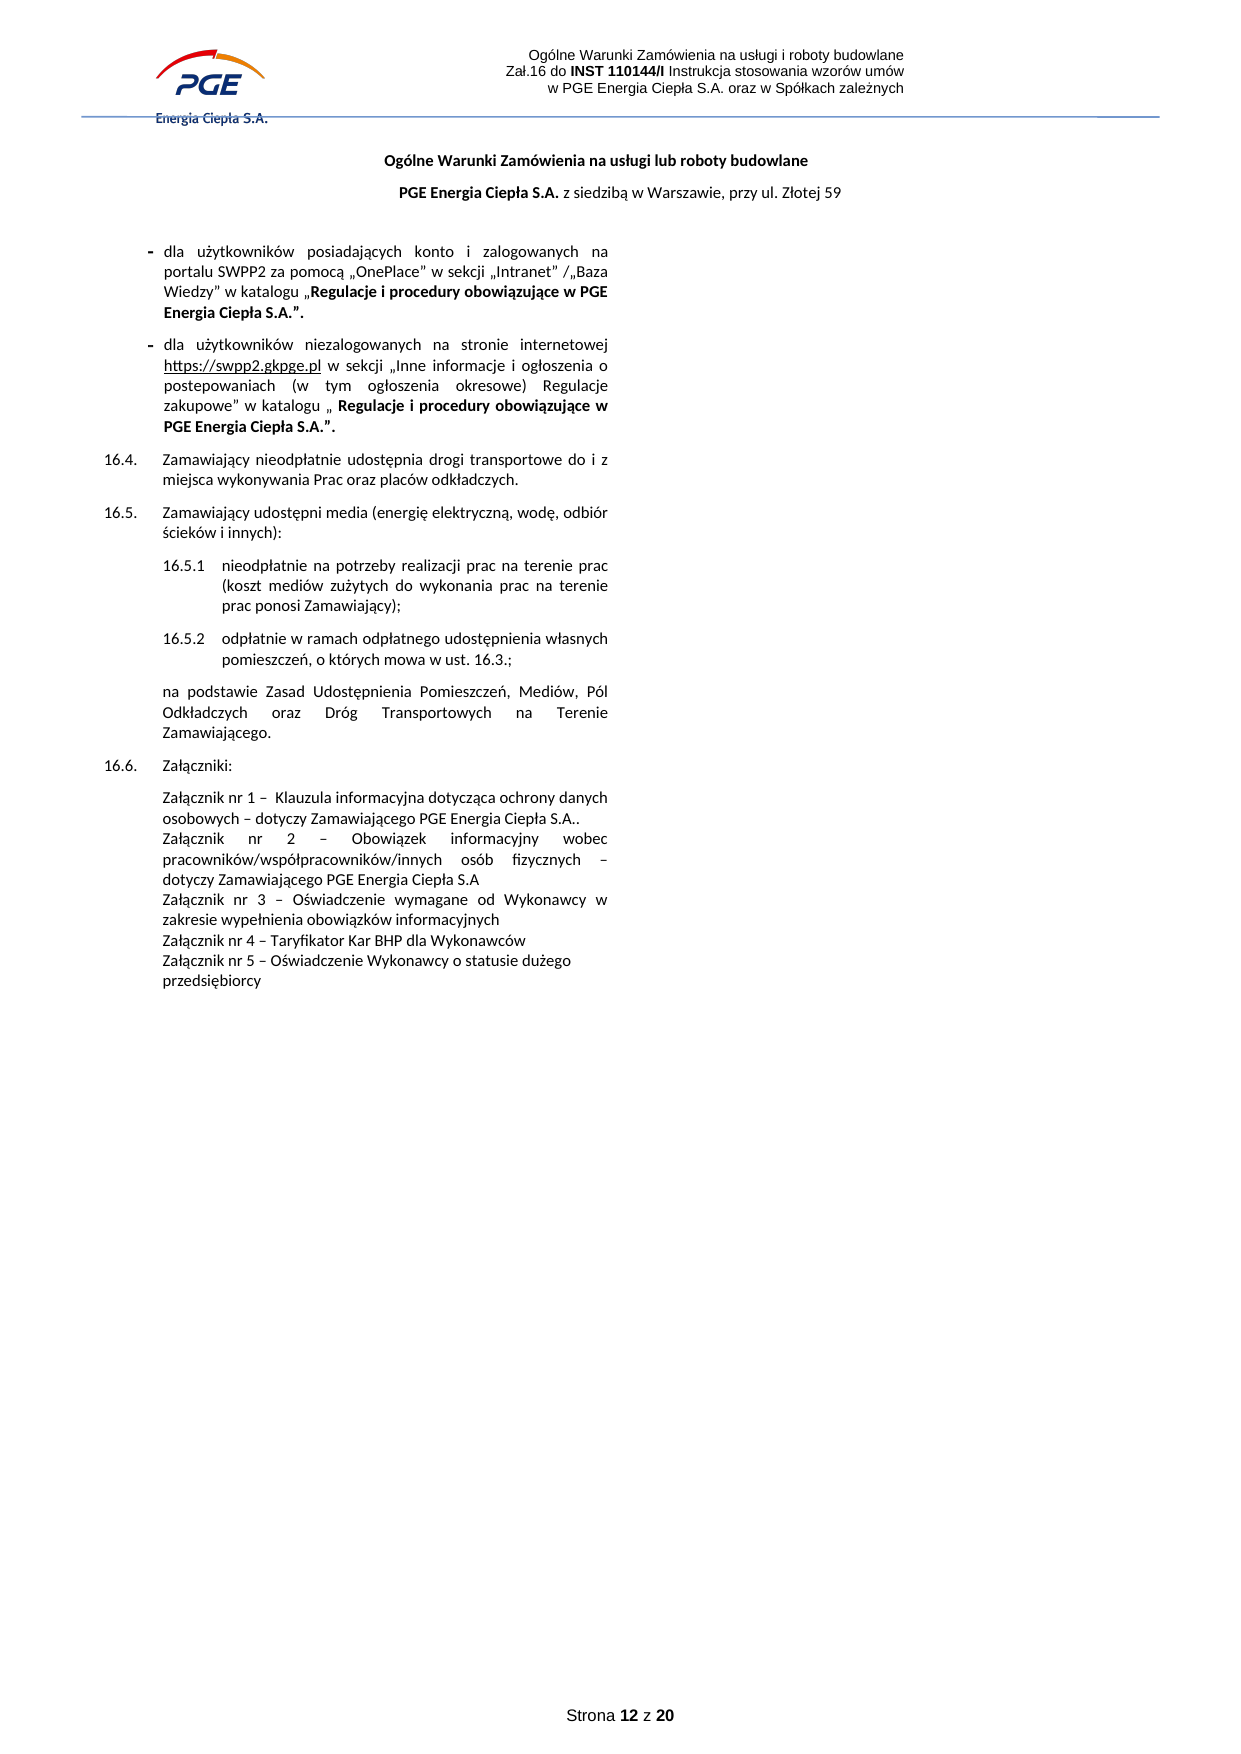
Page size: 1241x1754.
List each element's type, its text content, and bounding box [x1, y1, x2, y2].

text Załącznik nr 1 – Klauzula informacyjna dotycząca ochrony danych osobowych – dotyczy Zamawiającego PGE Energia Ciepła S.A.. [162, 788, 608, 828]
subtitle nieodpłatnie na potrzeby realizacji prac na terenie prac (koszt mediów zużytych do wykonania prac na terenie prac ponosi Zamawiający); [162, 555, 608, 616]
subtitle odpłatnie w ramach odpłatnego udostępnienia własnych pomieszczeń, o których mowa w ust. 16.3.; [162, 628, 608, 669]
subtitle Załącznik nr 4 – Taryfikator Kar BHP dla Wykonawców [148, 930, 608, 950]
subtitle Zamawiający udostępni media (energię elektryczną, wodę, odbiór ścieków i innych): [103, 502, 608, 542]
text Załącznik nr 3 – Oświadczenie wymagane od Wykonawcy w zakresie wypełnienia obowiązków informacyjnych [162, 889, 608, 930]
subtitle Załączniki: [103, 755, 608, 775]
subtitle Zamawiający nieodpłatnie udostępnia drogi transportowe do i z miejsca wykonywania Prac oraz placów odkładczych. [103, 449, 608, 489]
subtitle Załącznik nr 2 – Obowiązek informacyjny wobec pracowników/współpracowników/innych osób fizycznych – dotyczy Zamawiającego PGE Energia Ciepła S.A [162, 828, 608, 889]
text Załącznik nr 5 – Oświadczenie Wykonawcy o statusie dużego przedsiębiorcy [162, 950, 608, 991]
list dla użytkowników niezalogowanych na stronie internetowej https://swpp2.gkpge.pl w sekcji „Inne informacje i ogłoszenia o postepowaniach (w tym ogłoszenia okresowe) Regulacje zakupowe” w katalogu „ Regulacje i procedury obowiązujące w PGE Energia Ciepła S.A.”. [148, 335, 608, 436]
picture [130, 29, 291, 116]
list dla użytkowników posiadających konto i zalogowanych na portalu SWPP2 za pomocą „OnePlace” w sekcji „Intranet” /„Baza Wiedzy” w katalogu „Regulacje i procedury obowiązujące w PGE Energia Ciepła S.A.”. [148, 241, 608, 322]
subtitle na podstawie Zasad Udostępnienia Pomieszczeń, Mediów, Pól Odkładczych oraz Dróg Transportowych na Terenie Zamawiającego. [162, 682, 608, 742]
picture [130, 118, 291, 152]
